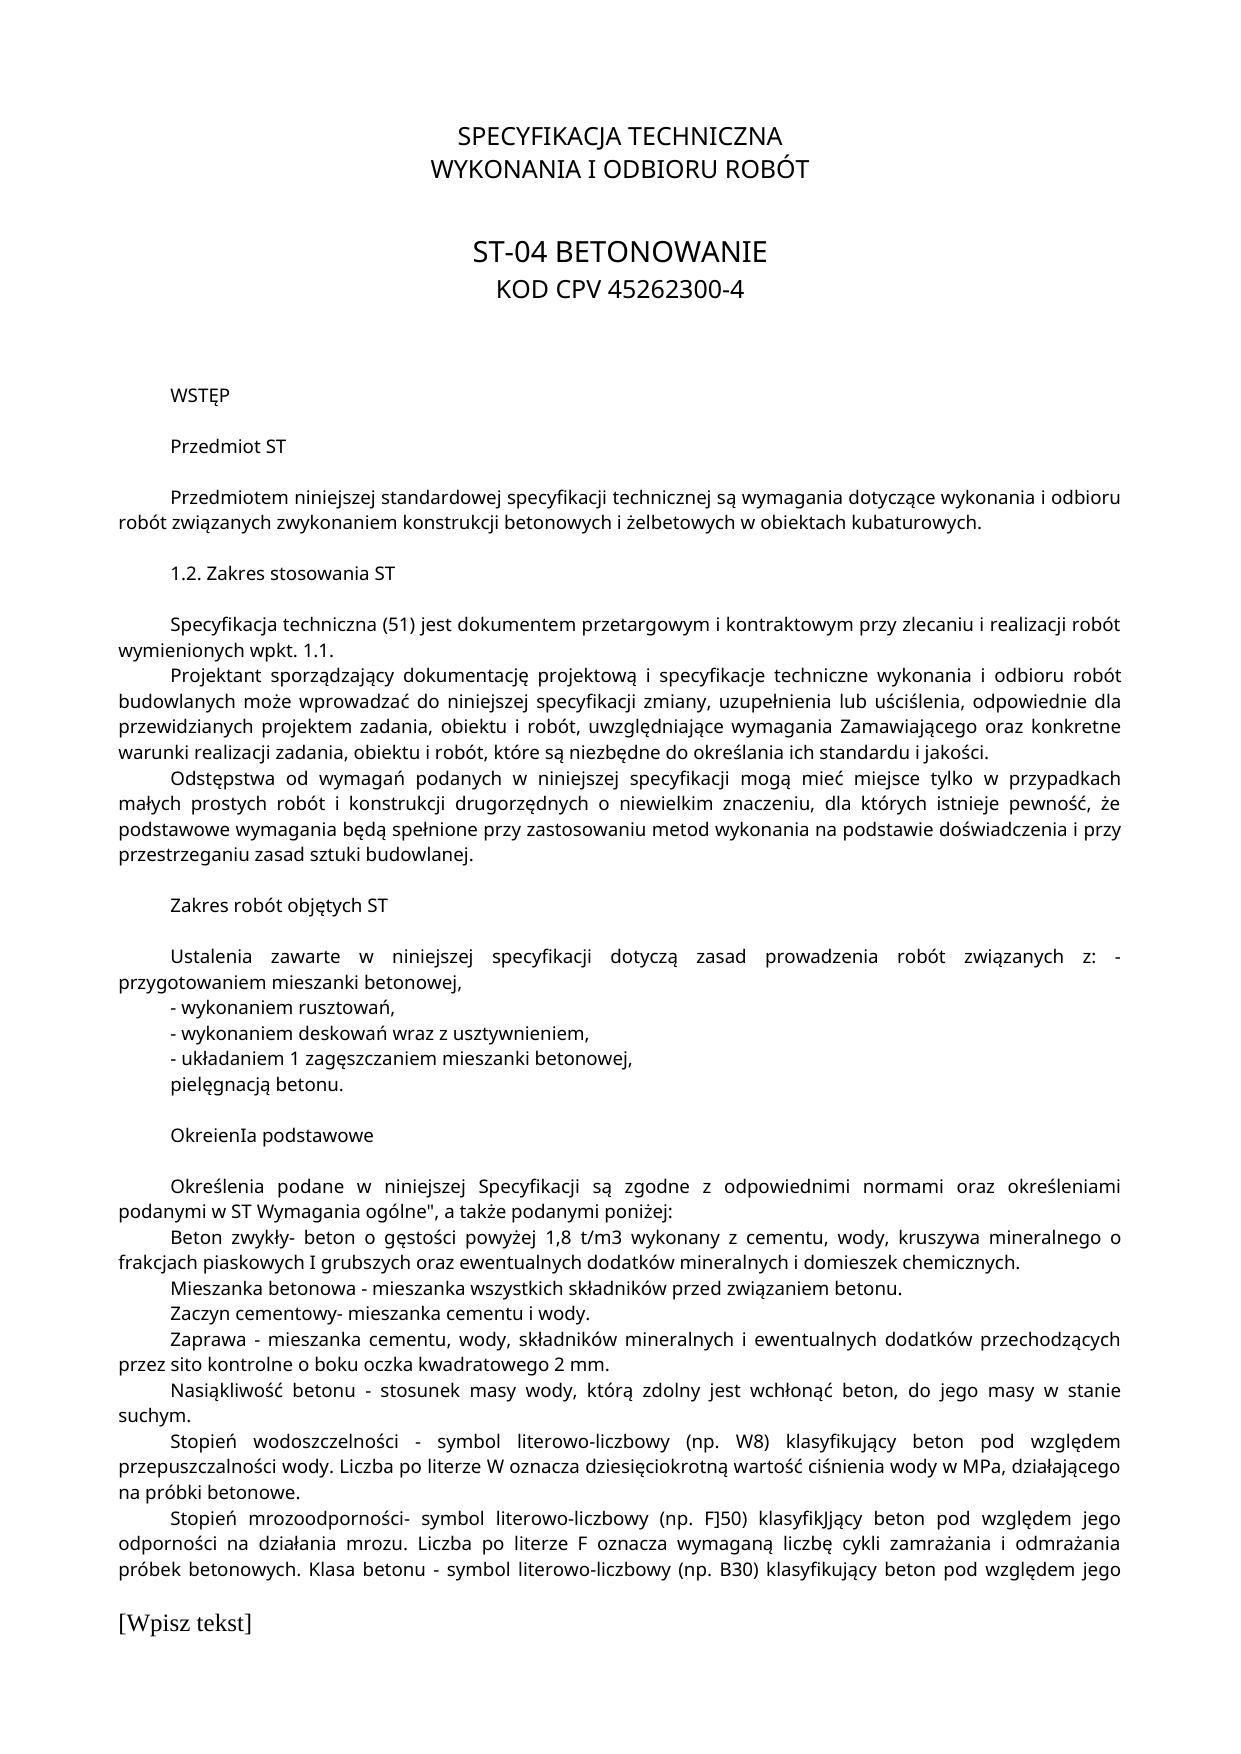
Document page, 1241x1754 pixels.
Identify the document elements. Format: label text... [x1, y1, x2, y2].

text - układaniem 1 zagęszczaniem mieszanki betonowej, [118, 1046, 1122, 1071]
text Specyfikacja techniczna (51) jest dokumentem przetargowym i kontraktowym przy zlecaniu i realizacji robót wymienionych wpkt. 1.1. [118, 612, 1122, 663]
text Ustalenia zawarte w niniejszej specyfikacji dotyczą zasad prowadzenia robót związanych z: - przygotowaniem mieszanki betonowej, [118, 943, 1122, 994]
text Projektant sporządzający dokumentację projektową i specyfikacje techniczne wykonania i odbioru robót budowlanych może wprowadzać do niniejszej specyfikacji zmiany, uzupełnienia lub uściślenia, odpowiednie dla przewidzianych projektem zadania, obiektu i robót, uwzględniające wymagania Zamawiającego oraz konkretne warunki realizacji zadania, obiektu i robót, które są niezbędne do określania ich standardu i jakości. [118, 663, 1122, 765]
text - wykonaniem deskowań wraz z usztywnieniem, [118, 1020, 1122, 1046]
text - wykonaniem rusztowań, [118, 994, 1122, 1020]
text Określenia podane w niniejszej Specyfikacji są zgodne z odpowiednimi normami oraz określeniami podanymi w ST Wymagania ogólne", a także podanymi poniżej: [118, 1173, 1122, 1224]
text Odstępstwa od wymagań podanych w niniejszej specyfikacji mogą mieć miejsce tylko w przypadkach małych prostych robót i konstrukcji drugorzędnych o niewielkim znaczeniu, dla których istnieje pewność, że podstawowe wymagania będą spełnione przy zastosowaniu metod wykonania na podstawie doświadczenia i przy przestrzeganiu zasad sztuki budowlanej. [118, 765, 1122, 867]
text SPECYFIKACJA TECHNICZNA [118, 118, 1122, 152]
text Nasiąkliwość betonu - stosunek masy wody, którą zdolny jest wchłonąć beton, do jego masy w stanie suchym. [118, 1377, 1122, 1428]
text Przedmiot ST [118, 433, 1122, 458]
text Beton zwykły- beton o gęstości powyżej 1,8 t/m3 wykonany z cementu, wody, kruszywa mineralnego o frakcjach piaskowych I grubszych oraz ewentualnych dodatków mineralnych i domieszek chemicznych. [118, 1224, 1122, 1275]
text Przedmiotem niniejszej standardowej specyfikacji technicznej są wymagania dotyczące wykonania i odbioru robót związanych zwykonaniem konstrukcji betonowych i żelbetowych w obiektach kubaturowych. [118, 484, 1122, 535]
text OkreienIa podstawowe [118, 1122, 1122, 1148]
text ST-04 BETONOWANIE [118, 232, 1122, 271]
text Stopień wodoszczelności - symbol literowo-liczbowy (np. W8) klasyfikujący beton pod względem przepuszczalności wody. Liczba po literze W oznacza dziesięciokrotną wartość ciśnienia wody w MPa, działającego na próbki betonowe. [118, 1428, 1122, 1505]
text Zaprawa - mieszanka cementu, wody, składników mineralnych i ewentualnych dodatków przechodzących przez sito kontrolne o boku oczka kwadratowego 2 mm. [118, 1326, 1122, 1377]
text KOD CPV 45262300-4 [118, 271, 1122, 305]
text WSTĘP [118, 382, 1122, 407]
text pielęgnacją betonu. [118, 1071, 1122, 1097]
text 1.2. Zakres stosowania ST [118, 561, 1122, 586]
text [118, 1505, 1122, 1581]
text Mieszanka betonowa - mieszanka wszystkich składników przed związaniem betonu. [118, 1275, 1122, 1301]
text Zaczyn cementowy- mieszanka cementu i wody. [118, 1301, 1122, 1326]
text Zakres robót objętych ST [118, 892, 1122, 918]
text WYKONANIA I ODBIORU ROBÓT [118, 152, 1122, 186]
